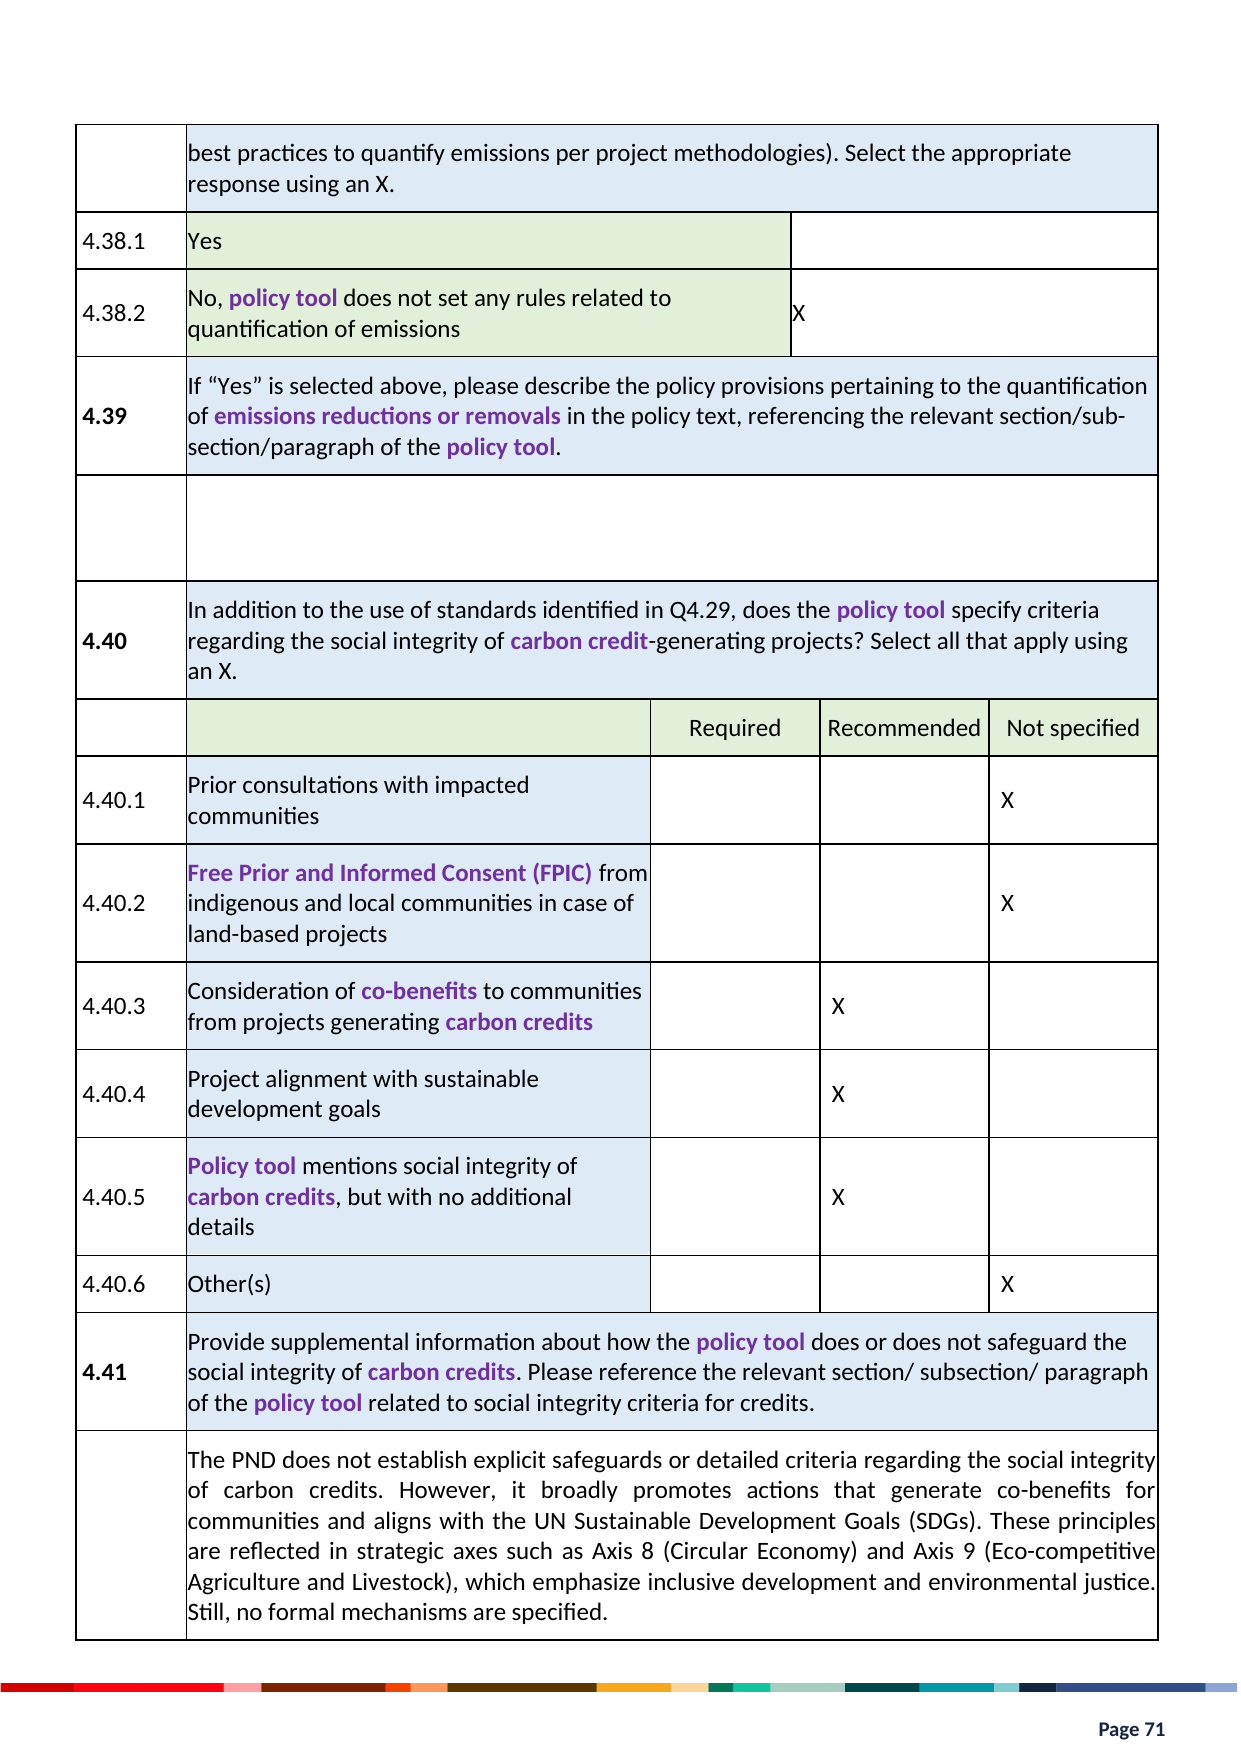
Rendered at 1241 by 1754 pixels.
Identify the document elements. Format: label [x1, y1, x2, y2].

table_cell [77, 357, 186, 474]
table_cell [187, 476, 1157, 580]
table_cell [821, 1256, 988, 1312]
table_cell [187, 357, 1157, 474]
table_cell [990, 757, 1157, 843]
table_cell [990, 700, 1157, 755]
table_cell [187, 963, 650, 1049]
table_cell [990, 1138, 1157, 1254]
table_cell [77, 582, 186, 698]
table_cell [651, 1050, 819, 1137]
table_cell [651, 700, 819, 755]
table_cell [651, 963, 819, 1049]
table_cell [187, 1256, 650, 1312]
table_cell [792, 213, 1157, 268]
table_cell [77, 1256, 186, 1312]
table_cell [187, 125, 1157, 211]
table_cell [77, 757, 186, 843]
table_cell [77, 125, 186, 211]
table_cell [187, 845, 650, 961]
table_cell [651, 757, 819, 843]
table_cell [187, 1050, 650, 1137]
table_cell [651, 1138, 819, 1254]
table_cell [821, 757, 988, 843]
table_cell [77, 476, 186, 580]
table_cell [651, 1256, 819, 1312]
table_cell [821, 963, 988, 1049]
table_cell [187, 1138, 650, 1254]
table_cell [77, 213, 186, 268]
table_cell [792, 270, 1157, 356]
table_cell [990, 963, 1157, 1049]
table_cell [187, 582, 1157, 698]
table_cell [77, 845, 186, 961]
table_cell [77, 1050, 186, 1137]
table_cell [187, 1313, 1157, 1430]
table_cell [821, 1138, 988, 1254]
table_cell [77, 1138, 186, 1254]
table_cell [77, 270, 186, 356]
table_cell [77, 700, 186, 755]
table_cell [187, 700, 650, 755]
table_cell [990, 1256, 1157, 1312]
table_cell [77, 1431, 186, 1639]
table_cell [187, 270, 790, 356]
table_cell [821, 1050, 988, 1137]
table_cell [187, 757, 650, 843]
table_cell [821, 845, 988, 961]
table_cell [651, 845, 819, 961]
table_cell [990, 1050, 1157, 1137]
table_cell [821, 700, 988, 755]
picture [0, 1683, 1236, 1692]
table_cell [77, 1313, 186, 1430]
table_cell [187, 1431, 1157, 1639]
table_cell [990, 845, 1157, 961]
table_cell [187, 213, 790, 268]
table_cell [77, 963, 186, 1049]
